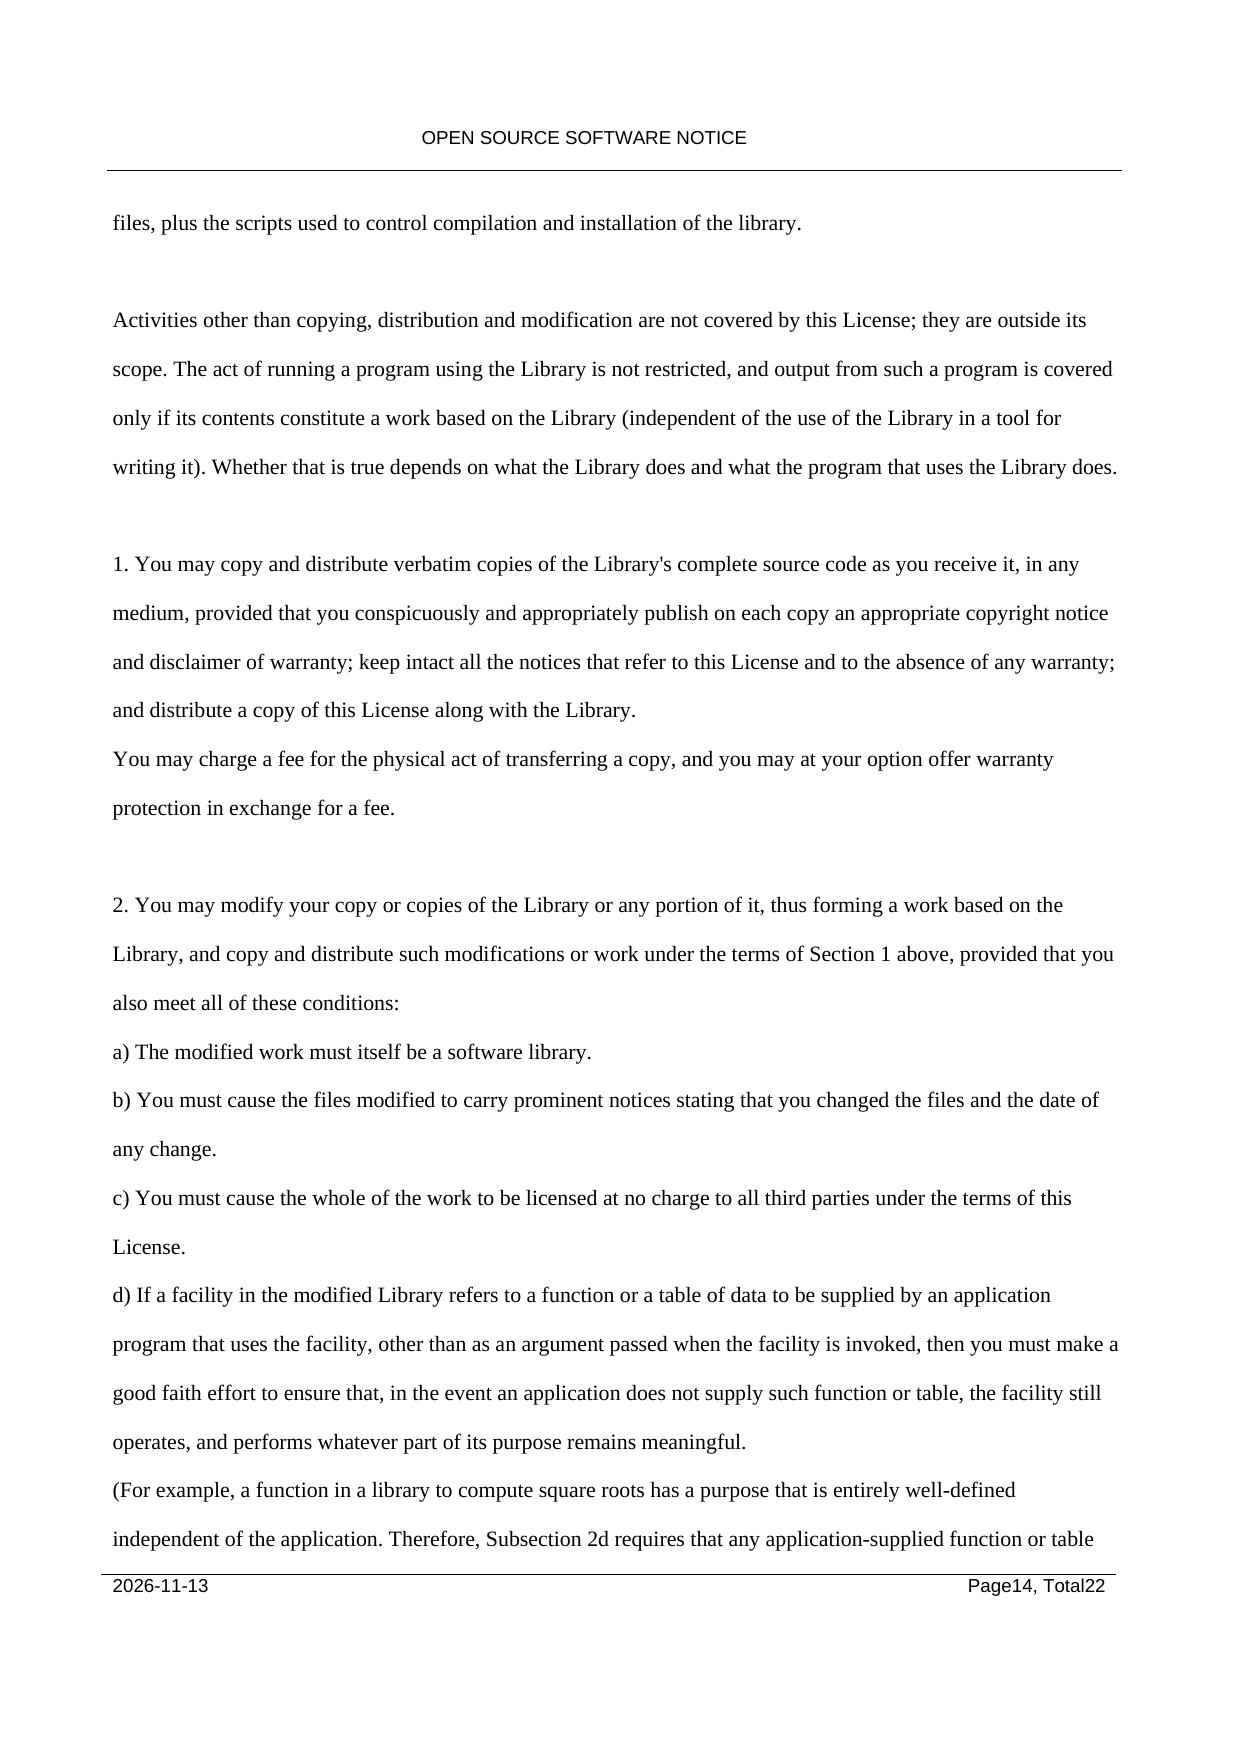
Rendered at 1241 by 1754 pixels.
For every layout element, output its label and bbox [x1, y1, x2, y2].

text [112, 206, 1128, 1555]
